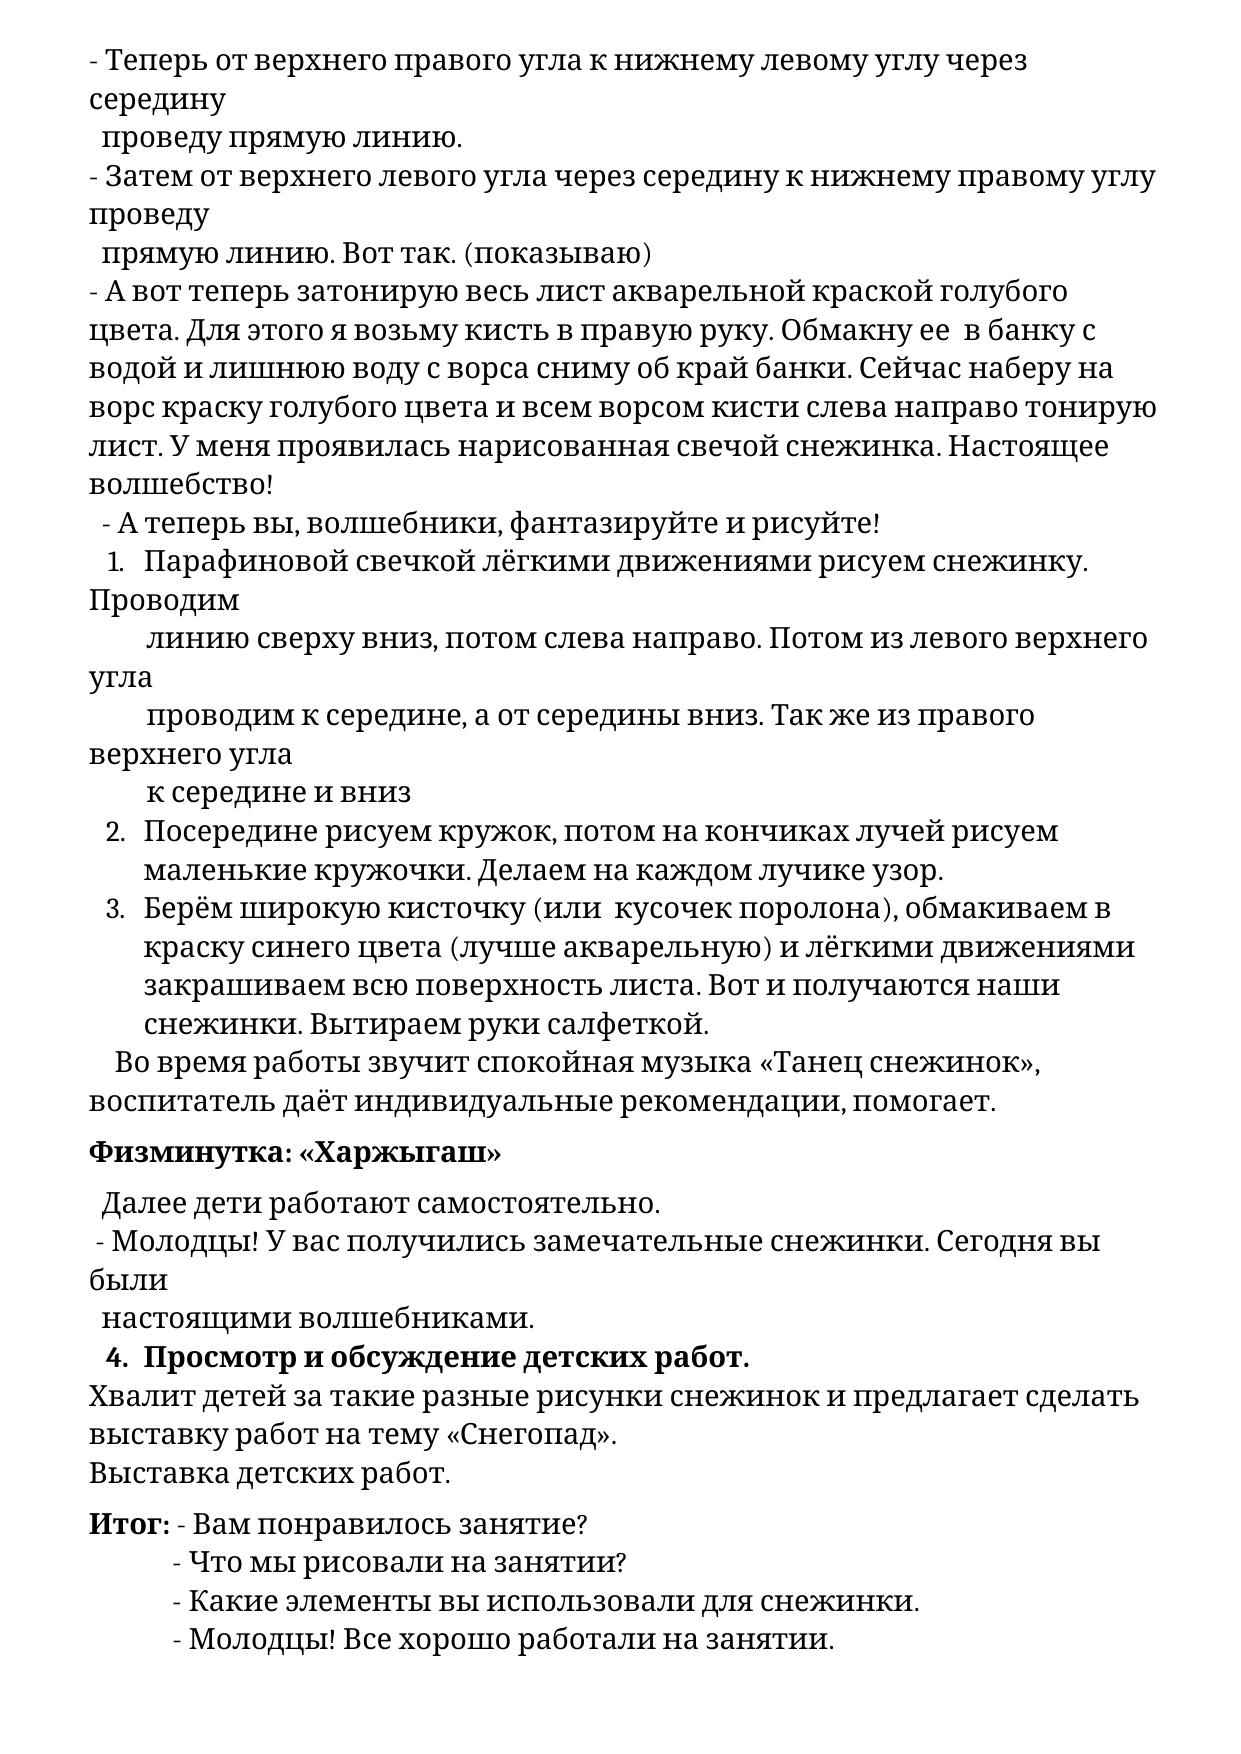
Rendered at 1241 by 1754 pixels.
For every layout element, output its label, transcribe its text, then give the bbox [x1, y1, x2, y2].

text проведу прямую линию. [89, 121, 1167, 155]
text - Какие элементы вы использовали для снежинки. [89, 1585, 1167, 1618]
text Хвалит детей за такие разные рисунки снежинок и предлагает сделать выставку работ на тему «Снегопад». [89, 1380, 1167, 1452]
text настоящими волшебниками. [89, 1303, 1167, 1336]
text - Молодцы! Все хорошо работали на занятии. [89, 1623, 1167, 1657]
text - А вот теперь затонирую весь лист акварельной краской голубого цвета. Для этого я возьму кисть в правую руку. Обмакну ее в банку с водой и лишнюю воду с ворса сниму об край банки. Сейчас наберу на ворс краску голубого цвета и всем ворсом кисти слева направо тонирую лист. У меня проявилась нарисованная свечой снежинка. Настоящее волшебство! [89, 276, 1167, 502]
text Физминутка: «Харжыгаш» [89, 1136, 1167, 1169]
text Итог: - Вам понравилось занятие? [89, 1508, 1167, 1541]
list Просмотр и обсуждение детских работ. [106, 1341, 1167, 1375]
text - Что мы рисовали на занятии? [89, 1546, 1167, 1580]
text Выставка детских работ. [89, 1457, 1167, 1490]
text - А теперь вы, волшебники, фантазируйте и рисуйте! [89, 507, 1167, 540]
text Во время работы звучит спокойная музыка «Танец снежинок», воспитатель даёт индивидуальные рекомендации, помогает. [89, 1046, 1167, 1118]
text линию сверху вниз, потом слева направо. Потом из левого верхнего угла [89, 622, 1167, 694]
text к середине и вниз [89, 777, 1167, 810]
text проводим к середине, а от середины вниз. Так же из правого верхнего угла [89, 699, 1167, 772]
list Берём широкую кисточку (или кусочек поролона), обмакиваем в краску синего цвета (лучше акварельную) и лёгкими движениями закрашиваем всю поверхность листа. Вот и получаются наши снежинки. Вытираем руки салфеткой. [106, 892, 1167, 1041]
text - Затем от верхнего левого угла через середину к нижнему правому углу проведу [89, 160, 1167, 232]
text - Теперь от верхнего правого угла к нижнему левому углу через середину [89, 44, 1167, 116]
text 1. Парафиновой свечкой лёгкими движениями рисуем снежинку. Проводим [89, 545, 1167, 617]
text Далее дети работают самостоятельно. [89, 1187, 1167, 1221]
text прямую линию. Вот так. (показываю) [89, 237, 1167, 271]
text - Молодцы! У вас получились замечательные снежинки. Сегодня вы были [89, 1226, 1167, 1298]
list Посередине рисуем кружок, потом на кончиках лучей рисуем маленькие кружочки. Делаем на каждом лучике узор. [106, 815, 1167, 887]
